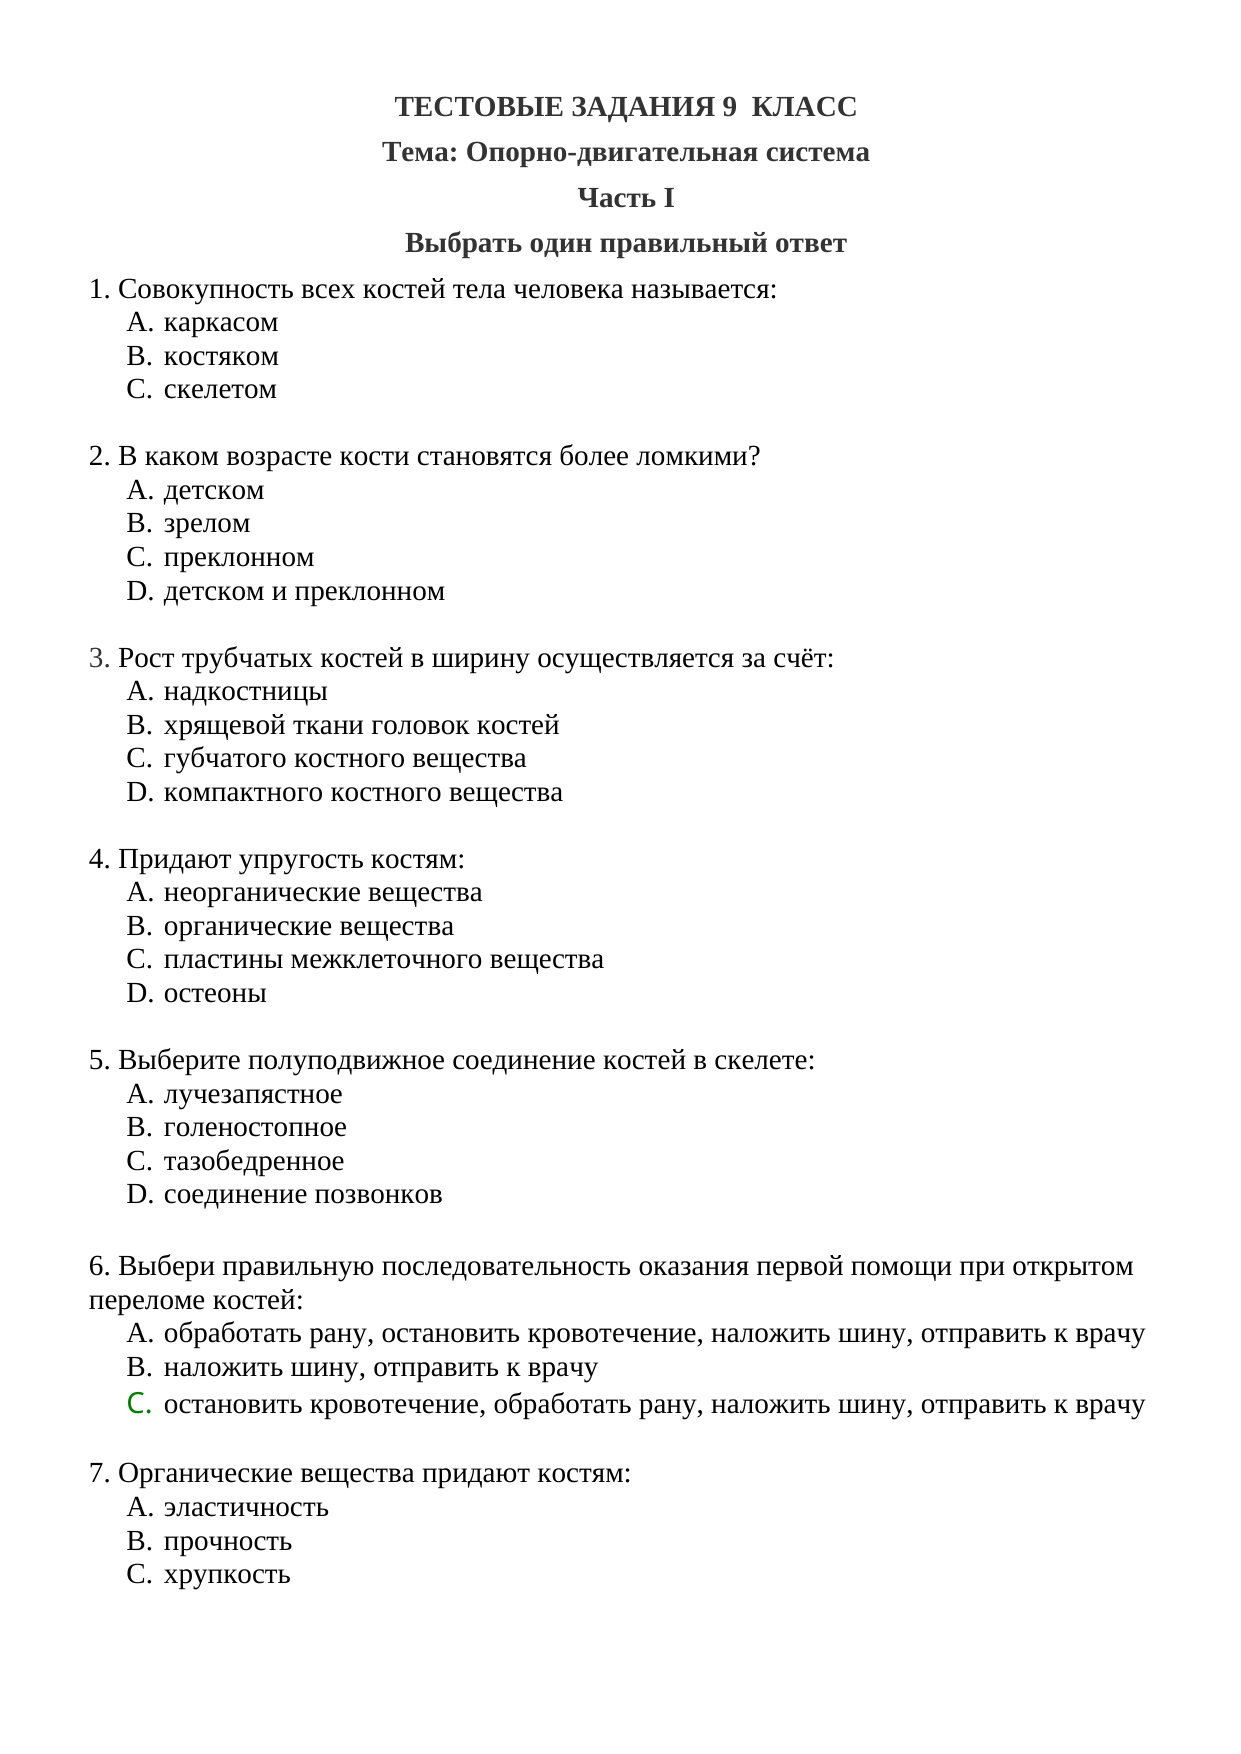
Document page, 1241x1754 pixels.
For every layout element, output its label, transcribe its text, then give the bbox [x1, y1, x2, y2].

text 5. Выберите полуподвижное соединение костей в скелете: [89, 1042, 1163, 1076]
text 4. Придают упругость костям: [89, 841, 1163, 874]
list костяком [126, 338, 1163, 371]
text Тема: Опорно-двигательная система [89, 134, 1163, 168]
text ТЕСТОВЫЕ ЗАДАНИЯ 9 КЛАСС [89, 89, 1163, 122]
list соединение позвонков [126, 1176, 1163, 1210]
list тазобедренное [126, 1143, 1163, 1176]
list детском [126, 472, 1163, 506]
text 7. Органические вещества придают костям: [89, 1456, 1163, 1489]
list голеностопное [126, 1109, 1163, 1143]
text Выбрать один правильный ответ [89, 225, 1163, 259]
list скелетом [126, 371, 1163, 405]
list хрупкость [126, 1556, 1163, 1590]
list компактного костного вещества [126, 774, 1163, 807]
text 3. Рост трубчатых костей в ширину осуществляется за счёт: [89, 640, 1163, 673]
text Часть I [89, 180, 1163, 213]
list губчатого костного вещества [126, 740, 1163, 774]
list органические вещества [126, 908, 1163, 942]
text 1. Совокупность всех костей тела человека называется: [89, 271, 1163, 304]
list остеоны [126, 975, 1163, 1009]
list надкостницы [126, 673, 1163, 707]
list хрящевой ткани головок костей [126, 707, 1163, 740]
text 2. В каком возрасте кости становятся более ломкими? [89, 438, 1163, 472]
list детском и преклонном [126, 573, 1163, 606]
list прочность [126, 1523, 1163, 1556]
list эластичность [126, 1489, 1163, 1523]
list преклонном [126, 539, 1163, 573]
list остановить кровотечение, обработать рану, наложить шину, отправить к врачу [126, 1382, 1163, 1422]
list пластины межклеточного вещества [126, 942, 1163, 975]
list зрелом [126, 506, 1163, 539]
list каркасом [126, 304, 1163, 338]
list обработать рану, остановить кровотечение, наложить шину, отправить к врачу [126, 1315, 1163, 1349]
list неорганические вещества [126, 874, 1163, 908]
list наложить шину, отправить к врачу [126, 1349, 1163, 1382]
list лучезапястное [126, 1076, 1163, 1109]
text 6. Выбери правильную последовательность оказания первой помощи при открытом переломе костей: [89, 1248, 1163, 1315]
